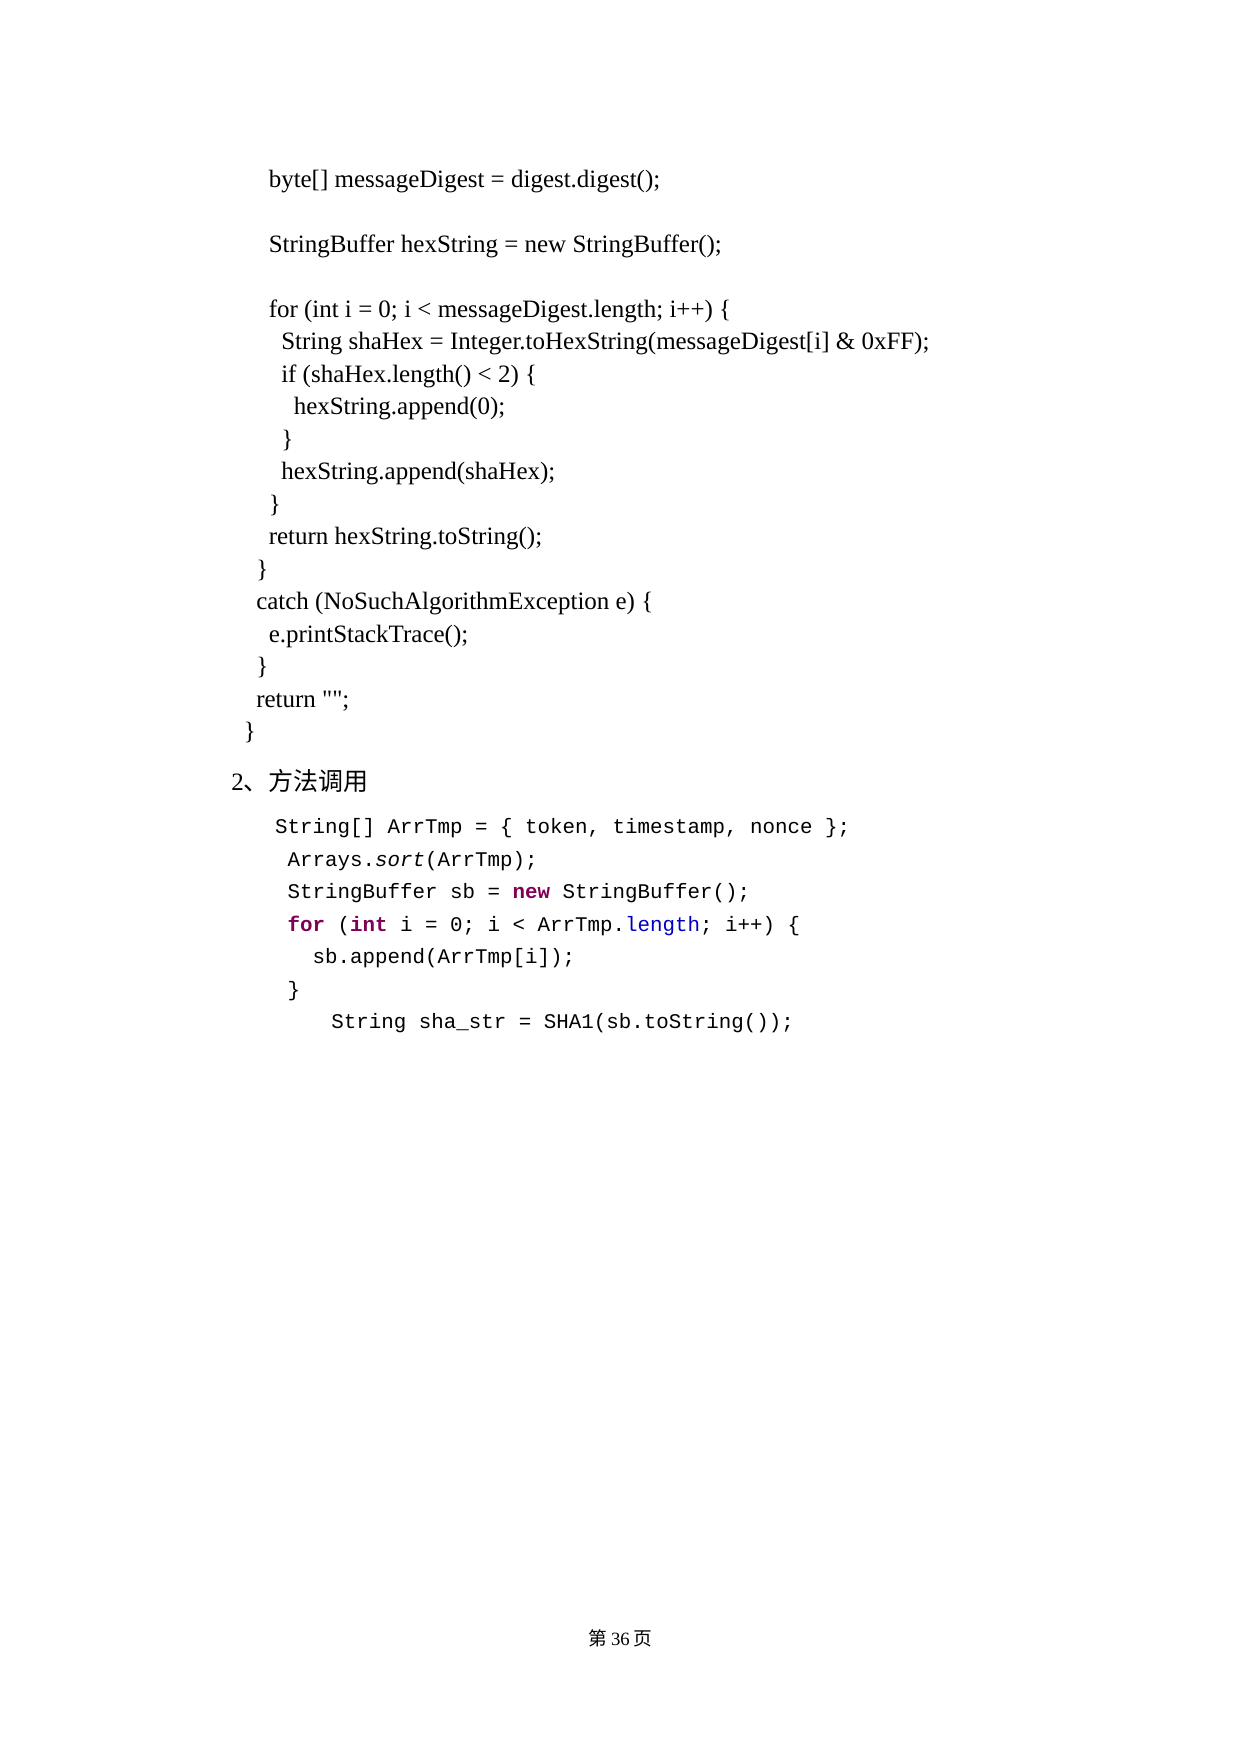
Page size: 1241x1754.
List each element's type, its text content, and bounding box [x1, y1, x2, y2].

text String[] ArrTmp = { token, timestamp, nonce }; [187, 812, 1053, 844]
text return ""; [187, 682, 1053, 714]
text hexString.append(shaHex); [187, 454, 1053, 487]
text return hexString.toString(); [187, 519, 1053, 552]
list 方法调用 [187, 747, 1053, 812]
text StringBuffer hexString = new StringBuffer(); [187, 227, 1053, 259]
text for (int i = 0; i < messageDigest.length; i++) { [187, 292, 1053, 324]
text byte[] messageDigest = digest.digest(); [187, 162, 1053, 194]
text for (int i = 0; i < ArrTmp.length; i++) { [187, 909, 1053, 942]
text hexString.append(0); [187, 389, 1053, 422]
text String sha_str = SHA1(sb.toString()); [187, 1007, 1053, 1039]
text } [187, 649, 1053, 682]
text String shaHex = Integer.toHexString(messageDigest[i] & 0xFF); [187, 324, 1053, 357]
text catch (NoSuchAlgorithmException e) { [187, 584, 1053, 617]
text } [187, 552, 1053, 584]
text } [187, 974, 1053, 1007]
text sb.append(ArrTmp[i]); [187, 942, 1053, 974]
text Arrays.sort(ArrTmp); [187, 844, 1053, 877]
text e.printStackTrace(); [187, 617, 1053, 649]
text } [187, 714, 1053, 747]
text if (shaHex.length() < 2) { [187, 357, 1053, 389]
text } [187, 422, 1053, 454]
text } [187, 487, 1053, 519]
text StringBuffer sb = new StringBuffer(); [187, 877, 1053, 909]
